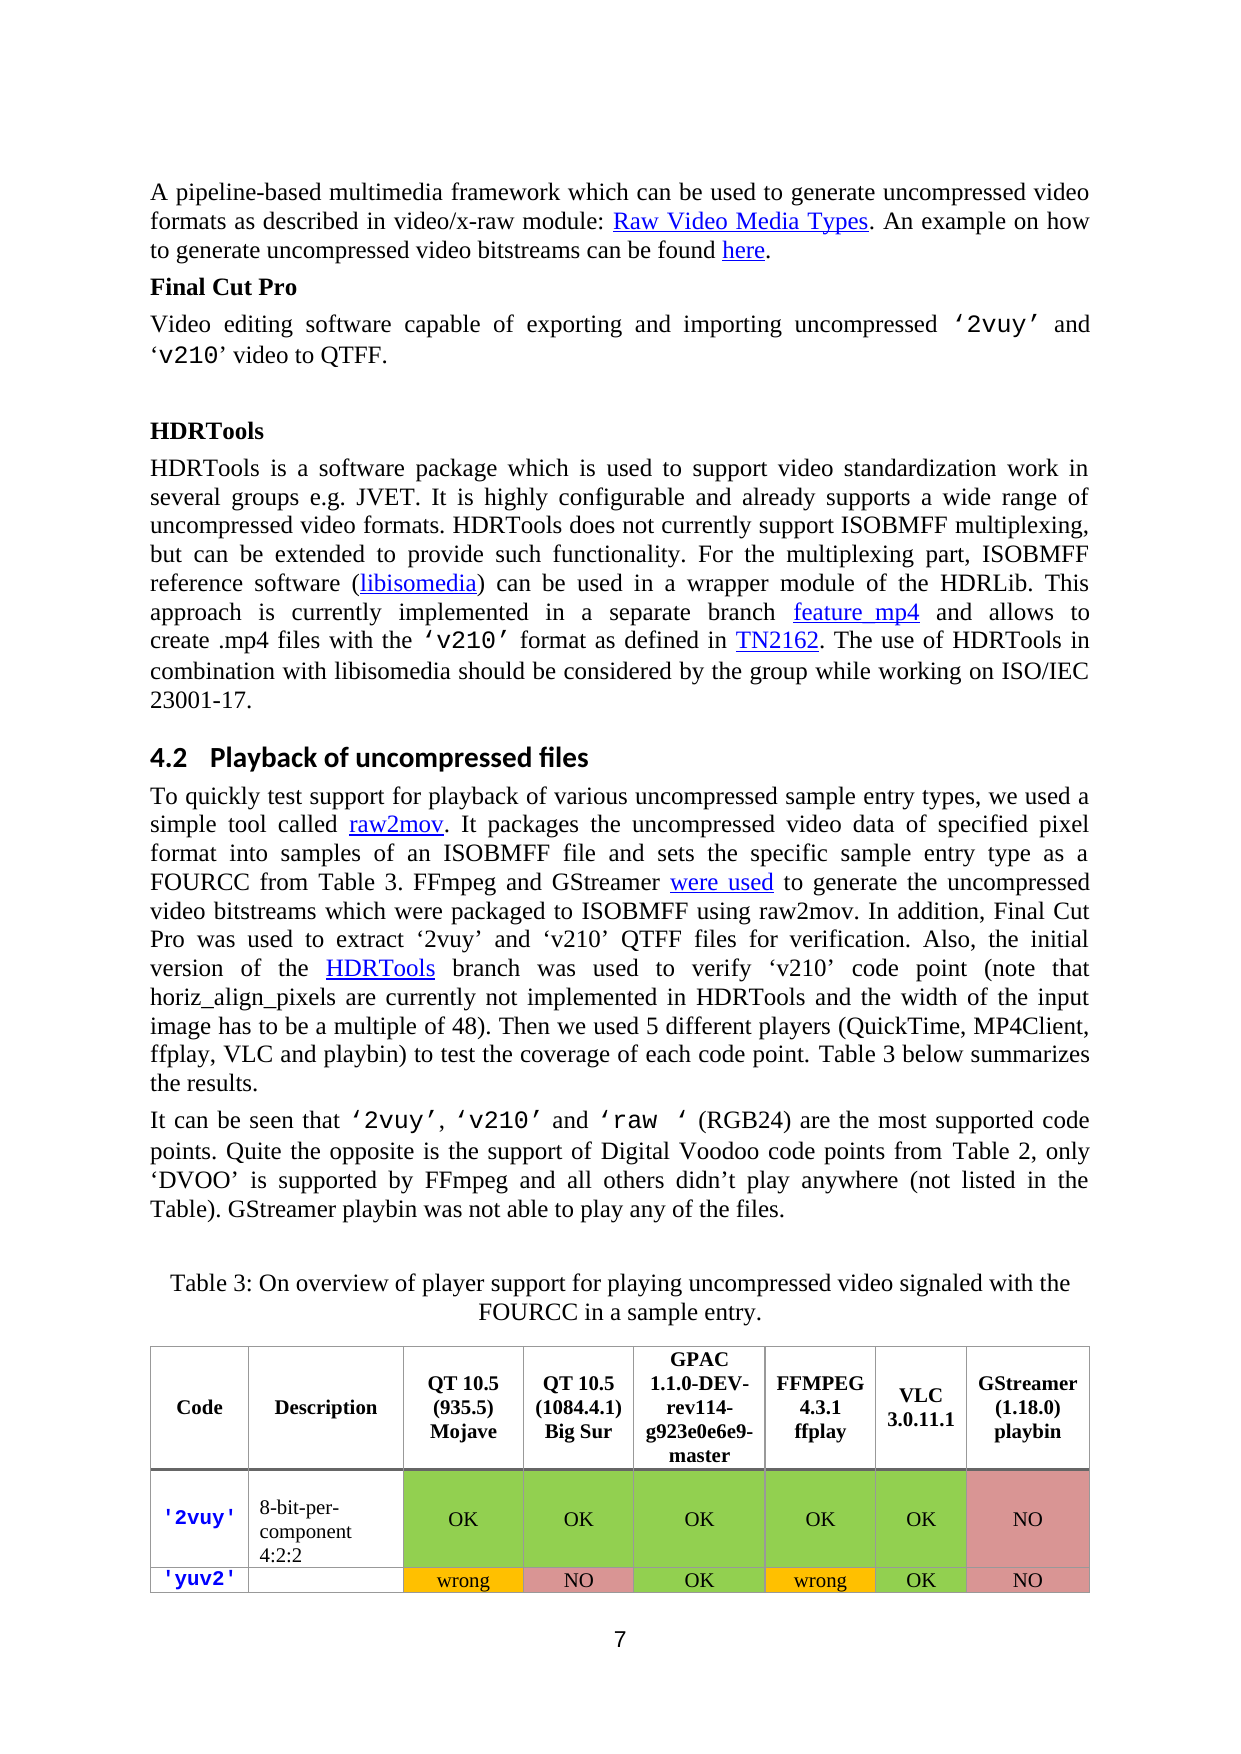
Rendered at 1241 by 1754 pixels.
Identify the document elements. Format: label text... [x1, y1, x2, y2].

table_cell NO [967, 1471, 1089, 1567]
table_header VLC 3.0.11.1 [876, 1347, 966, 1467]
table_cell OK [876, 1568, 966, 1592]
table_header GPAC 1.1.0-DEV-rev114-g923e0e6e9-master [634, 1347, 764, 1467]
table_cell OK [404, 1471, 523, 1567]
table_cell 'yuv2' [151, 1568, 248, 1592]
table_cell OK [634, 1568, 764, 1592]
table_header Description [249, 1347, 403, 1467]
table_cell '2vuy' [151, 1471, 248, 1567]
table_cell 8-bit-per-component 4:2:2 [249, 1471, 403, 1567]
text HDRTools is a software package which is used to support video standardization work in several groups e.g. JVET. It is highly configurable and already supports a wide range of uncompressed video formats. HDRTools does not currently support ISOBMFF multiplexing, but can be extended to provide such functionality. For the multiplexing part, ISOBMFF reference software (libisomedia) can be used in a wrapper module of the HDRLib. This approach is currently implemented in a separate branch feature_mp4 and allows to create .mp4 files with the ‘v210’ format as defined in TN2162. The use of HDRTools in combination with libisomedia should be considered by the group while working on ISO/IEC 23001-17. [150, 453, 1090, 714]
text Video editing software capable of exporting and importing uncompressed ‘2vuy’ and ‘v210’ video to QTFF. [150, 309, 1090, 371]
table_cell OK [876, 1471, 966, 1567]
text Table 3: On overview of player support for playing uncompressed video signaled with the FOURCC in a sample entry. [150, 1268, 1090, 1325]
text It can be seen that ‘2vuy’, ‘v210’ and ‘raw ‘ (RGB24) are the most supported code points. Quite the opposite is the support of Digital Voodoo code points from Table 2, only ‘DVOO’ is supported by FFmpeg and all others didn’t play anywhere (not listed in the Table). GStreamer playbin was not able to play any of the files. [150, 1105, 1090, 1222]
table_cell NO [967, 1568, 1089, 1592]
table_header QT 10.5 (1084.4.1) Big Sur [524, 1347, 633, 1467]
text Playback of uncompressed files [150, 739, 1090, 774]
text To quickly test support for playback of various uncompressed sample entry types, we used a simple tool called raw2mov. It packages the uncompressed video data of specified pixel format into samples of an ISOBMFF file and sets the specific sample entry type as a FOURCC from Table 3. FFmpeg and GStreamer were used to generate the uncompressed video bitstreams which were packaged to ISOBMFF using raw2mov. In addition, Final Cut Pro was used to extract ‘2vuy’ and ‘v210’ QTFF files for verification. Also, the initial version of the HDRTools branch was used to verify ‘v210’ code point (note that horiz_align_pixels are currently not implemented in HDRTools and the width of the input image has to be a multiple of 48). Then we used 5 different players (QuickTime, MP4Client, ffplay, VLC and playbin) to test the coverage of each code point. Table 3 below summarizes the results. [150, 781, 1090, 1097]
table_header Code [151, 1347, 248, 1467]
table_header FFMPEG 4.3.1 ffplay [766, 1347, 875, 1467]
table_cell wrong colors [766, 1568, 875, 1592]
table_cell OK [524, 1471, 633, 1567]
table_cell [249, 1568, 403, 1592]
text Final Cut Pro [150, 272, 1090, 301]
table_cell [404, 1568, 523, 1592]
text A pipeline-based multimedia framework which can be used to generate uncompressed video formats as described in video/x-raw module: Raw Video Media Types. An example on how to generate uncompressed video bitstreams can be found here. [150, 177, 1090, 263]
text HDRTools [150, 416, 1090, 445]
table_cell OK [766, 1471, 875, 1567]
table_cell NO [524, 1568, 633, 1592]
table_cell OK [634, 1471, 764, 1567]
table_header QT 10.5 (935.5) Mojave [404, 1347, 523, 1467]
table_header GStreamer (1.18.0) playbin [967, 1347, 1089, 1467]
